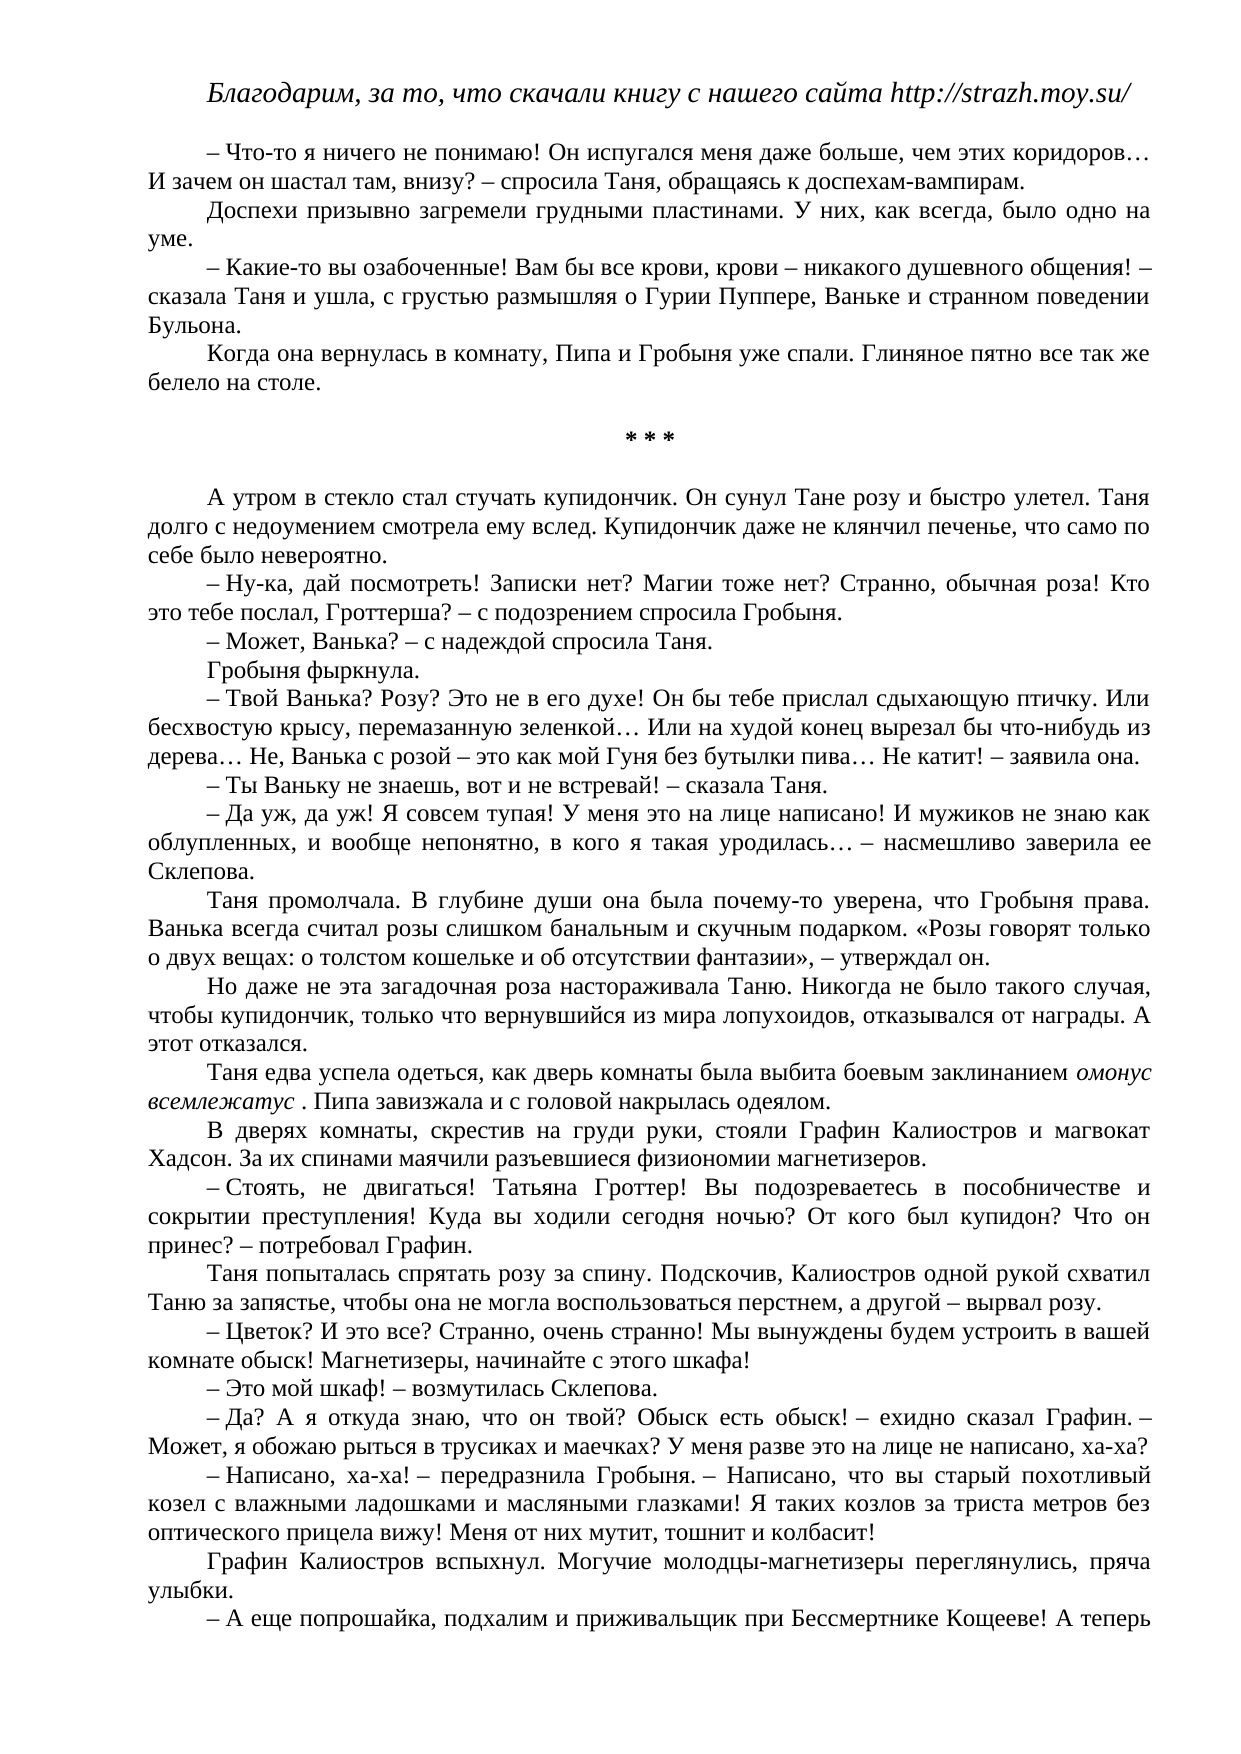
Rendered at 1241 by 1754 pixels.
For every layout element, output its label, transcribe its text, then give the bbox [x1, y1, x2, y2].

text А утром в стекло стал стучать купидончик. Он сунул Тане розу и быстро улетел. Таня долго с недоумением смотрела ему вслед. Купидончик даже не клянчил печенье, что само по себе было невероятно. [148, 482, 1152, 568]
text Но даже не эта загадочная роза настораживала Таню. Никогда не было такого случая, чтобы купидончик, только что вернувшийся из мира лопухоидов, отказывался от награды. А этот отказался. [148, 971, 1152, 1057]
text – Что-то я ничего не понимаю! Он испугался меня даже больше, чем этих коридоров… И зачем он шастал там, внизу? – спросила Таня, обращаясь к доспехам-вампирам. [148, 137, 1152, 195]
text Таня попыталась спрятать розу за спину. Подскочив, Калиостров одной рукой схватил Таню за запястье, чтобы она не могла воспользоваться перстнем, а другой – вырвал розу. [148, 1258, 1152, 1316]
text – Цветок? И это все? Странно, очень странно! Мы вынуждены будем устроить в вашей комнате обыск! Магнетизеры, начинайте с этого шкафа! [148, 1316, 1152, 1373]
text – Может, Ванька? – с надеждой спросила Таня. [148, 626, 1152, 655]
text В дверях комнаты, скрестив на груди руки, стояли Графин Калиостров и магвокат Хадсон. За их спинами маячили разъевшиеся физиономии магнетизеров. [148, 1115, 1152, 1172]
text – Да? А я откуда знаю, что он твой? Обыск есть обыск! – ехидно сказал Графин. – Может, я обожаю рыться в трусиках и маечках? У меня разве это на лице не написано, ха-ха? [148, 1402, 1152, 1460]
text Доспехи призывно загремели грудными пластинами. У них, как всегда, было одно на уме. [148, 195, 1152, 252]
text – Какие-то вы озабоченные! Вам бы все крови, крови – никакого душевного общения! – сказала Таня и ушла, с грустью размышляя о Гурии Пуппере, Ваньке и странном поведении Бульона. [148, 252, 1152, 338]
text – Написано, ха-ха! – передразнила Гробыня. – Написано, что вы старый похотливый козел с влажными ладошками и масляными глазками! Я таких козлов за триста метров без оптического прицела вижу! Меня от них мутит, тошнит и колбасит! [148, 1460, 1152, 1546]
text Таня промолчала. В глубине души она была почему-то уверена, что Гробыня права. Ванька всегда считал розы слишком банальным и скучным подарком. «Розы говорят только о двух вещах: о толстом кошельке и об отсутствии фантазии», – утверждал он. [148, 885, 1152, 971]
text – Ты Ваньку не знаешь, вот и не встревай! – сказала Таня. [148, 770, 1152, 798]
text Графин Калиостров вспыхнул. Могучие молодцы-магнетизеры переглянулись, пряча улыбки. [148, 1546, 1152, 1603]
text Таня едва успела одеться, как дверь комнаты была выбита боевым заклинанием омонус всемлежатус . Пипа завизжала и с головой накрылась одеялом. [148, 1057, 1152, 1115]
text – Стоять, не двигаться! Татьяна Гроттер! Вы подозреваетесь в пособничестве и сокрытии преступления! Куда вы ходили сегодня ночью? От кого был купидон? Что он принес? – потребовал Графин. [148, 1172, 1152, 1258]
subtitle * * * [148, 425, 1152, 453]
text Гробыня фыркнула. [148, 655, 1152, 683]
text – Это мой шкаф! – возмутилась Склепова. [148, 1373, 1152, 1402]
text – Ну-ка, дай посмотреть! Записки нет? Магии тоже нет? Странно, обычная роза! Кто это тебе послал, Гроттерша? – с подозрением спросила Гробыня. [148, 568, 1152, 626]
text – Да уж, да уж! Я совсем тупая! У меня это на лице написано! И мужиков не знаю как облупленных, и вообще непонятно, в кого я такая уродилась… – насмешливо заверила ее Склепова. [148, 798, 1152, 885]
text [148, 1603, 1152, 1632]
text Когда она вернулась в комнату, Пипа и Гробыня уже спали. Глиняное пятно все так же белело на столе. [148, 338, 1152, 396]
text – Твой Ванька? Розу? Это не в его духе! Он бы тебе прислал сдыхающую птичку. Или бесхвостую крысу, перемазанную зеленкой… Или на худой конец вырезал бы что-нибудь из дерева… Не, Ванька с розой – это как мой Гуня без бутылки пива… Не катит! – заявила она. [148, 683, 1152, 770]
